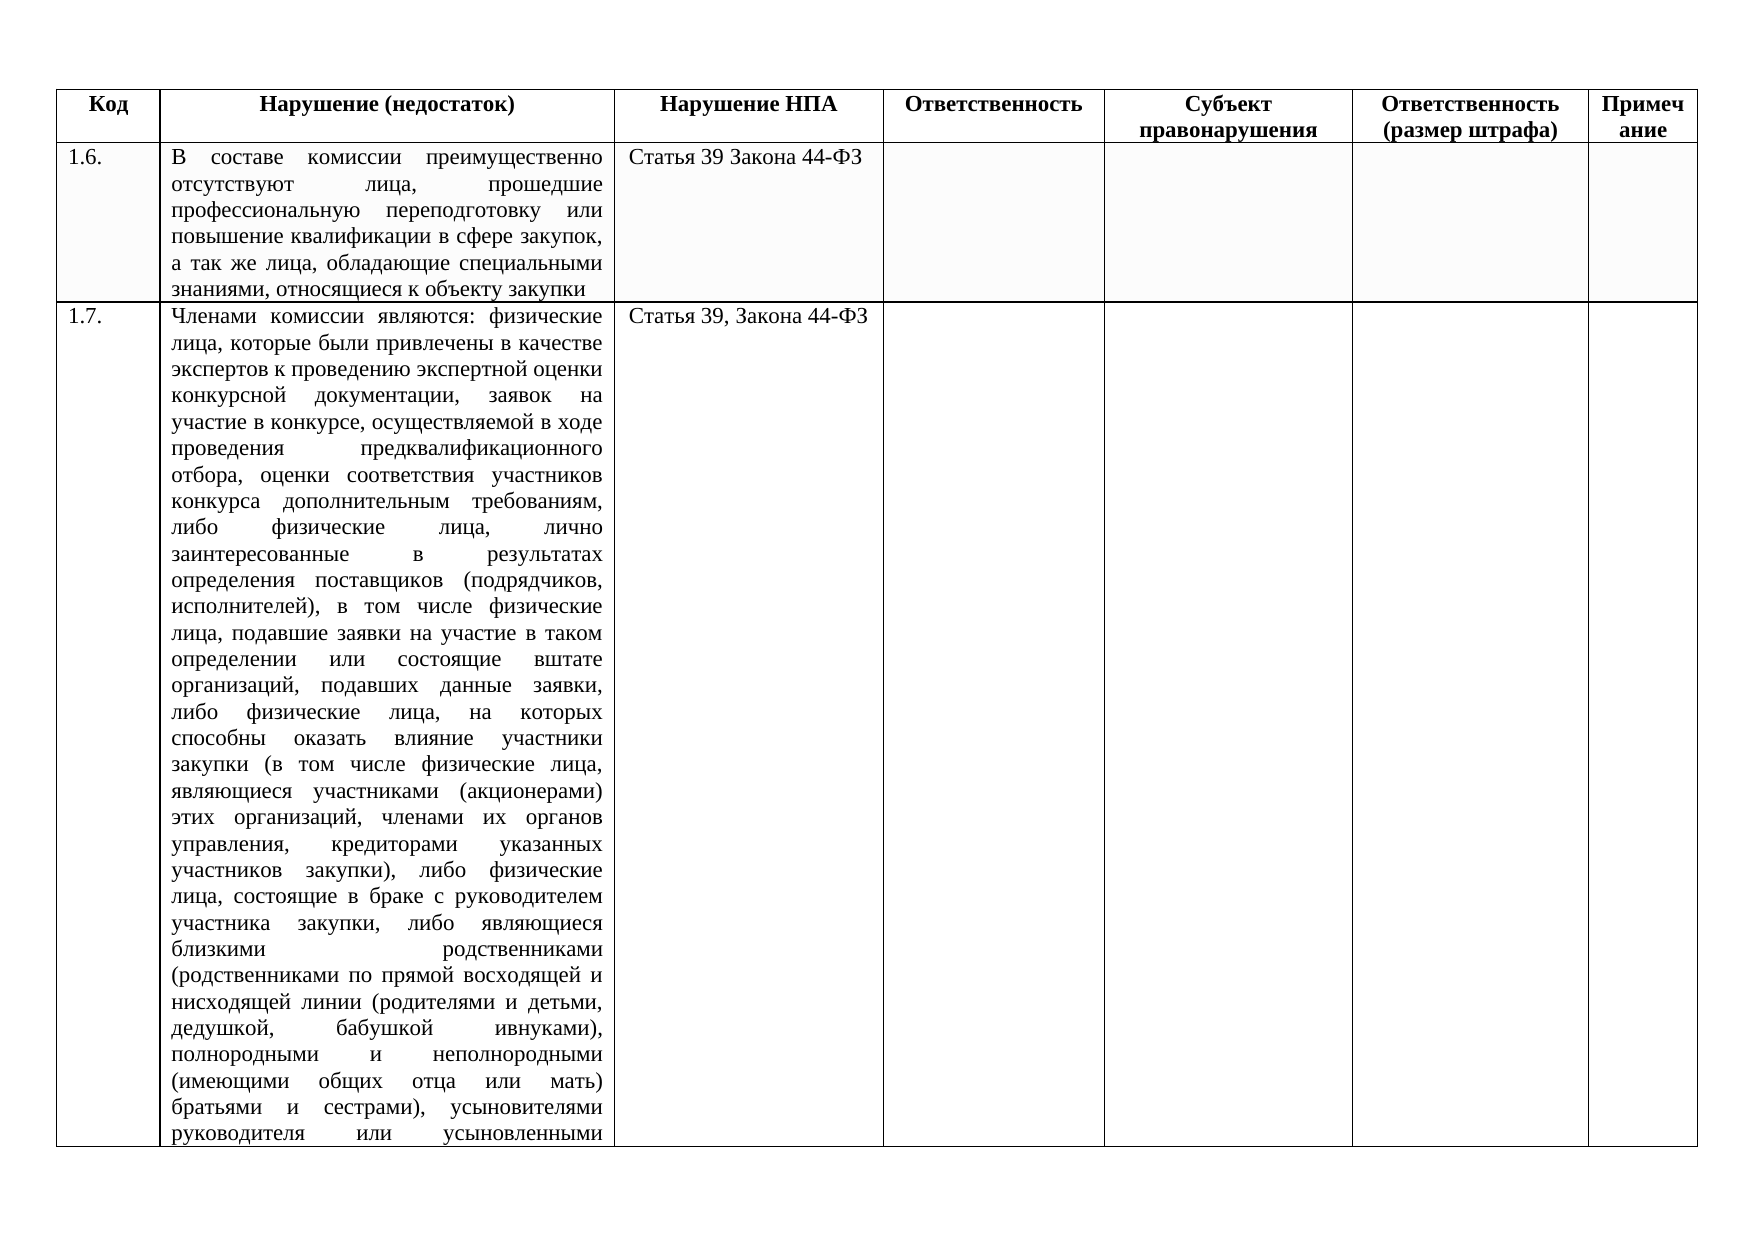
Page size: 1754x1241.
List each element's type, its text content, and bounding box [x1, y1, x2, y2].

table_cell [161, 303, 614, 1146]
table_cell [884, 143, 1104, 301]
table_header Нарушение НПА [615, 90, 883, 142]
table_header Примечание [1589, 90, 1697, 142]
table_cell [884, 303, 1104, 1146]
table_header Ответственность (размер штрафа) [1353, 90, 1588, 142]
table_cell Статья 39 Закона 44-ФЗ [615, 143, 883, 301]
table_header Субъект правонарушения [1105, 90, 1352, 142]
table_cell [1589, 143, 1697, 301]
table_cell 1.7. [57, 303, 159, 1146]
table_cell [1589, 303, 1697, 1146]
table_header Нарушение (недостаток) [161, 90, 614, 142]
table_cell Статья 39, Закона 44-ФЗ [615, 303, 883, 1146]
table_cell [1105, 143, 1352, 301]
table_cell [1353, 303, 1588, 1146]
table_cell 1.6. [57, 143, 159, 301]
table_cell [1105, 303, 1352, 1146]
table_cell [1353, 143, 1588, 301]
table_header Ответственность [884, 90, 1104, 142]
table_cell В составе комиссии преимущественно отсутствуют лица, прошедшие профессиональную переподготовку или повышение квалификации в сфере закупок, а так же лица, обладающие специальными знаниями, относящиеся к объекту закупки [161, 143, 614, 301]
table_header Код [57, 90, 159, 142]
